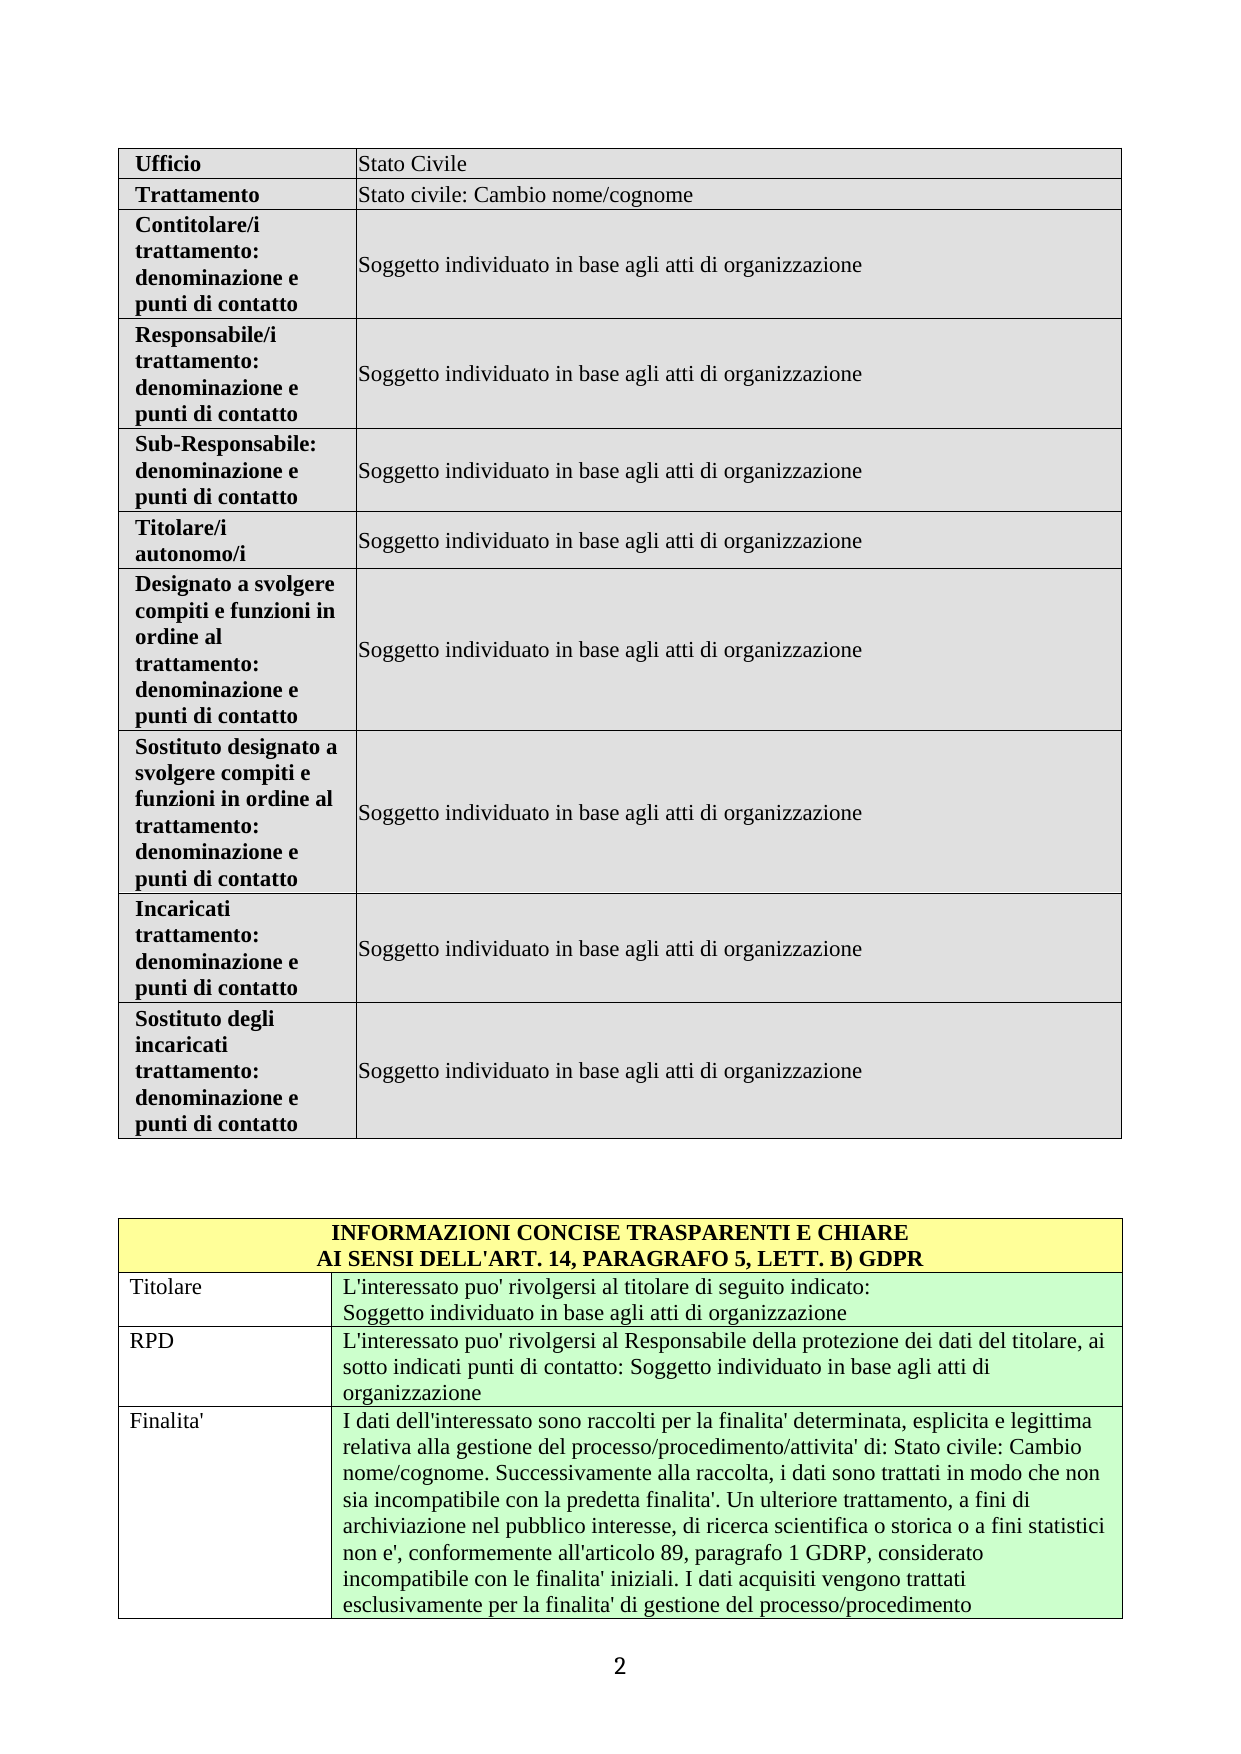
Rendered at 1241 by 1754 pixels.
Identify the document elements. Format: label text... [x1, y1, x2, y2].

table_cell Titolare [119, 1273, 331, 1326]
table_cell RPD [119, 1327, 331, 1406]
table_cell Sostituto degli incaricati trattamento: denominazione e punti di contatto [119, 1003, 356, 1138]
table_cell Responsabile/i trattamento: denominazione e punti di contatto [119, 319, 356, 428]
table_cell Sostituto designato a svolgere compiti e funzioni in ordine al trattamento: denominazione e punti di contatto [119, 731, 356, 892]
table_cell Stato Civile [357, 149, 1121, 178]
table_cell Soggetto individuato in base agli atti di organizzazione [357, 894, 1121, 1002]
table_header INFORMAZIONI CONCISE TRASPARENTI E CHIARE AI SENSI DELL'ART. 14, PARAGRAFO 5, LETT. B) GDPR [119, 1219, 1122, 1272]
table_cell Contitolare/i trattamento: denominazione e punti di contatto [119, 210, 356, 318]
table_cell Soggetto individuato in base agli atti di organizzazione [357, 210, 1121, 318]
table_cell Soggetto individuato in base agli atti di organizzazione [357, 429, 1121, 511]
table_cell Finalita' [119, 1407, 331, 1618]
table_cell Soggetto individuato in base agli atti di organizzazione [357, 731, 1121, 892]
table_cell Incaricati trattamento: denominazione e punti di contatto [119, 894, 356, 1002]
table_cell Titolare/i autonomo/i [119, 512, 356, 568]
table_cell Soggetto individuato in base agli atti di organizzazione [357, 569, 1121, 730]
table_cell L'interessato puo' rivolgersi al titolare di seguito indicato: Soggetto individuato in base agli atti di organizzazione [332, 1273, 1122, 1326]
table_cell Ufficio [119, 149, 356, 178]
table_cell Stato civile: Cambio nome/cognome [357, 179, 1121, 209]
table_cell L'interessato puo' rivolgersi al Responsabile della protezione dei dati del titolare, ai sotto indicati punti di contatto: Soggetto individuato in base agli atti di organizzazione [332, 1327, 1122, 1406]
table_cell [332, 1407, 1122, 1618]
table_cell Sub-Responsabile: denominazione e punti di contatto [119, 429, 356, 511]
table_cell Soggetto individuato in base agli atti di organizzazione [357, 319, 1121, 428]
table_cell Soggetto individuato in base agli atti di organizzazione [357, 1003, 1121, 1138]
table_cell Soggetto individuato in base agli atti di organizzazione [357, 512, 1121, 568]
table_cell Designato a svolgere compiti e funzioni in ordine al trattamento: denominazione e punti di contatto [119, 569, 356, 730]
table_cell Trattamento [119, 179, 356, 209]
